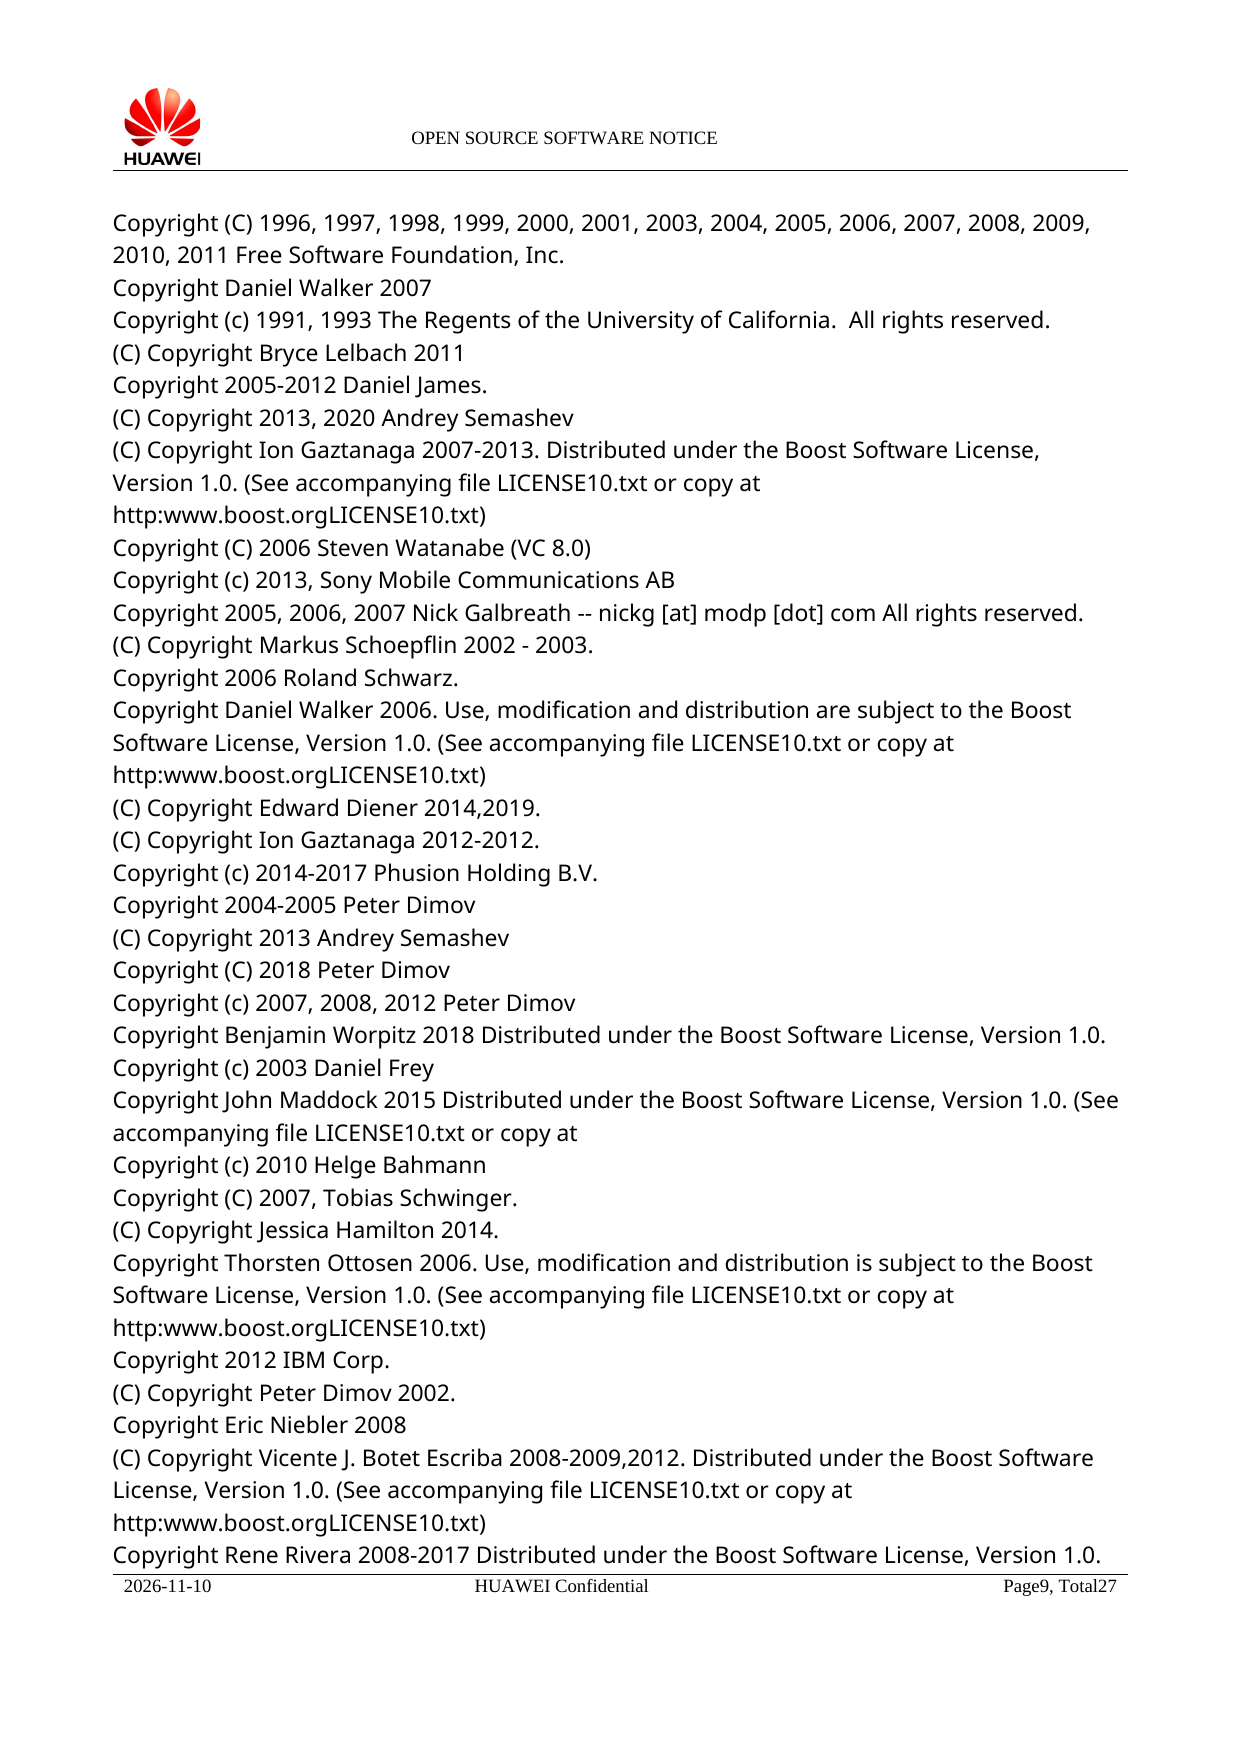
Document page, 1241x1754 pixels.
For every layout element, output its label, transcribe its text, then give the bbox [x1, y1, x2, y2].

picture [124, 88, 201, 165]
